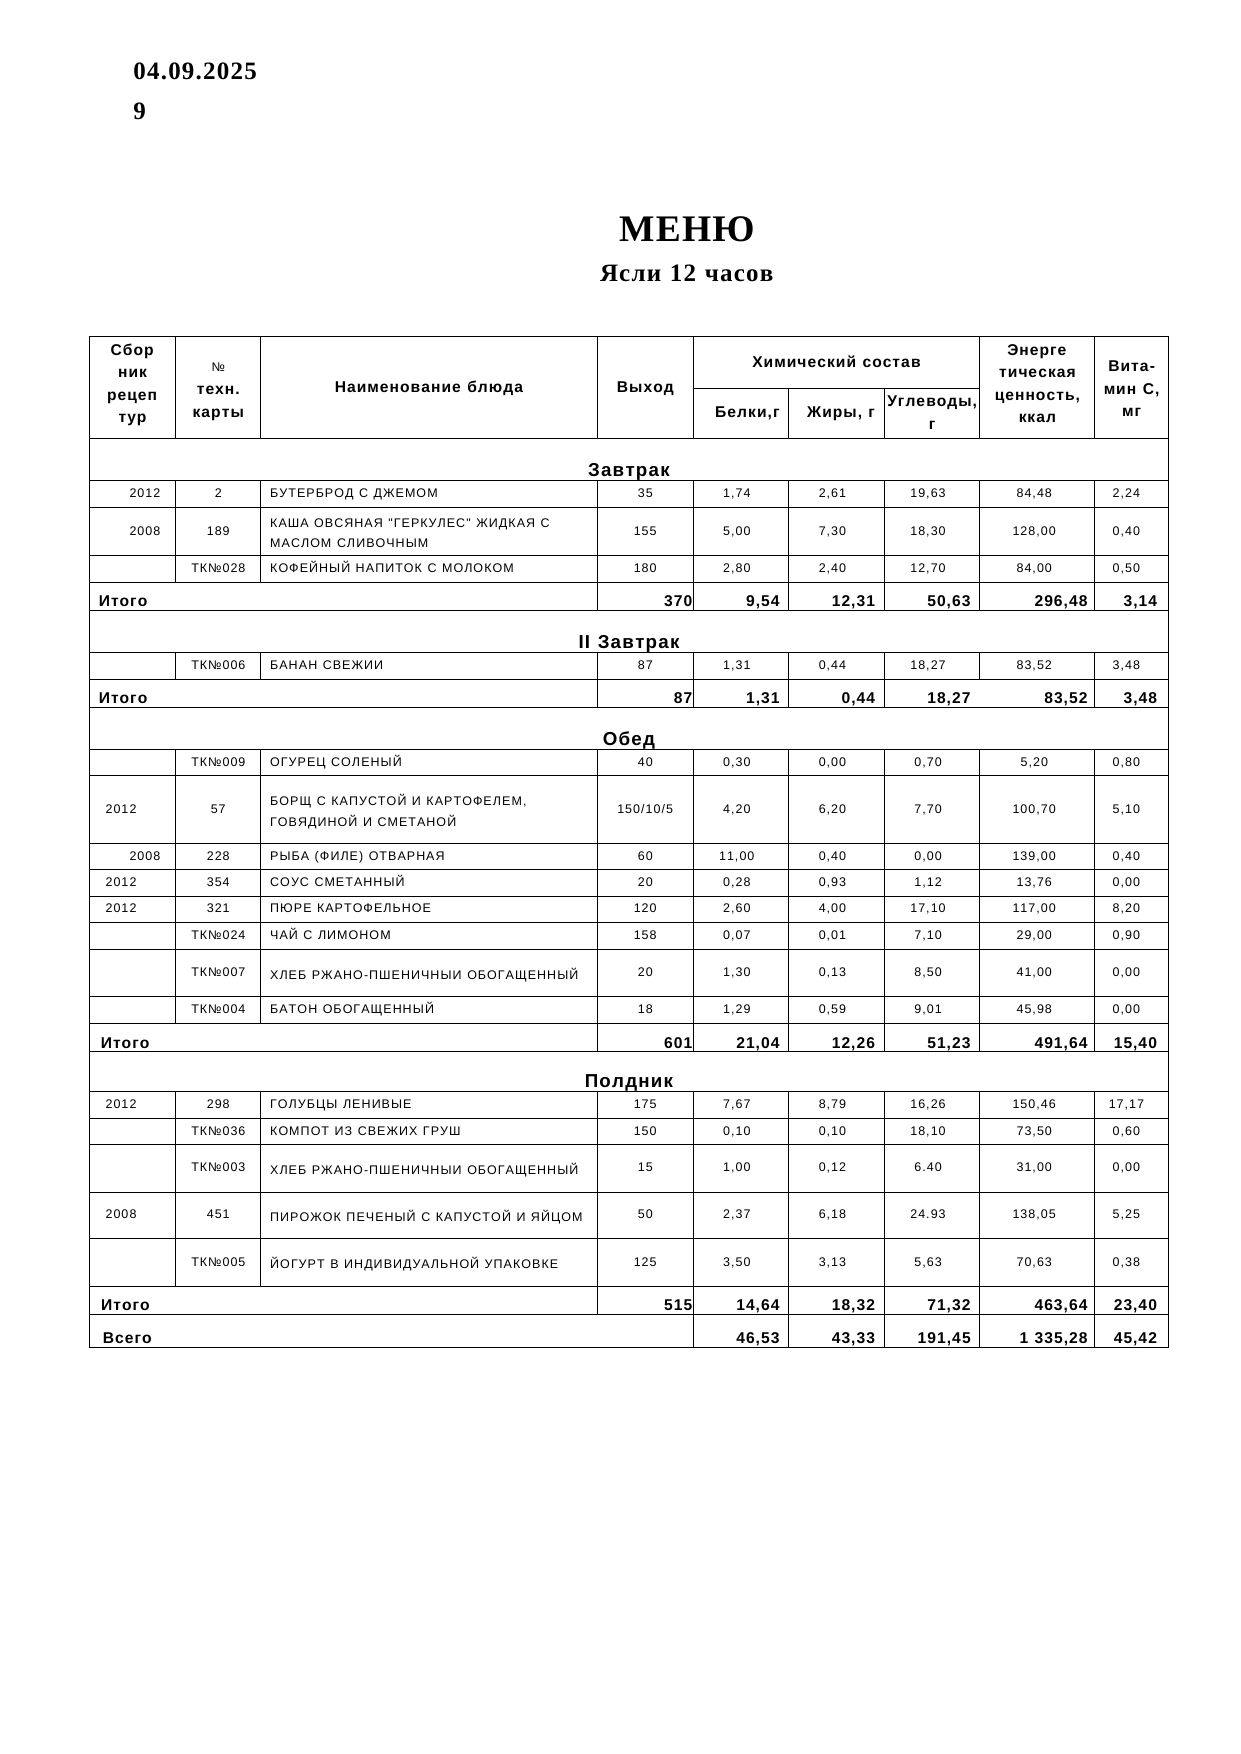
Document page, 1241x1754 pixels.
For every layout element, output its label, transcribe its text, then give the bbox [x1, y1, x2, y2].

table_cell 2008 [90, 1193, 175, 1238]
table_cell 18,27 [885, 680, 980, 707]
table_cell 298 [176, 1092, 260, 1118]
table_cell 228 [176, 844, 260, 869]
table_cell [90, 997, 175, 1023]
table_header Сбор ник рецеп тур [90, 337, 175, 438]
table_cell 7,70 [885, 776, 979, 843]
table_cell 12,31 [789, 583, 884, 609]
table_cell 15,40 [1095, 1024, 1168, 1051]
table_cell 370 [598, 583, 693, 609]
table_cell ТК№006 [176, 653, 260, 678]
table_cell 2012 [90, 1092, 175, 1118]
table_cell 0,38 [1095, 1239, 1168, 1286]
table_cell 191,45 [885, 1315, 979, 1347]
table_cell 50,63 [885, 583, 979, 609]
table_cell 21,04 [694, 1024, 788, 1051]
table_cell ПИРОЖОК ПЕЧЕНЫЙ С КАПУСТОЙ И ЯЙЦОМ [261, 1193, 597, 1238]
table_cell КОФЕЙНЫЙ НАПИТОК С МОЛОКОМ [261, 556, 597, 582]
table_cell 4,20 [694, 776, 788, 843]
table_cell 0,44 [789, 680, 884, 707]
table_cell 45,42 [1095, 1315, 1168, 1347]
table_cell [90, 1239, 175, 1286]
table_cell Полдник [90, 1052, 1168, 1091]
table_cell [90, 750, 175, 775]
text МЕНЮ [105, 214, 1240, 248]
table_cell ТК№024 [176, 923, 260, 949]
table_cell 6,18 [789, 1193, 884, 1238]
table_cell 24.93 [885, 1193, 979, 1238]
table_cell [90, 653, 175, 678]
table_cell 19,63 [885, 481, 979, 507]
table_cell 7,67 [694, 1092, 788, 1118]
table_cell 17,17 [1095, 1092, 1168, 1118]
table_cell 0,10 [694, 1119, 788, 1144]
table_cell Итого [90, 583, 597, 609]
table_cell 1 335,28 [980, 1315, 1094, 1347]
table_cell 0,40 [1095, 844, 1168, 869]
table_cell 18,27 [885, 653, 979, 678]
table_cell 46,53 [694, 1315, 788, 1347]
table_cell ХЛЕБ РЖАНО-ПШЕНИЧНЫИ ОБОГАЩЕННЫЙ [261, 1145, 597, 1192]
text 04.09.2025 [105, 52, 1240, 86]
table_cell 2,60 [694, 897, 788, 922]
table_cell [90, 556, 175, 582]
table_cell 3,48 [1095, 680, 1168, 707]
text 9 [105, 93, 1240, 126]
table_cell 155 [598, 508, 693, 555]
table_cell 17,10 [885, 897, 979, 922]
table_cell 601 [598, 1024, 693, 1051]
table_cell 128,00 [980, 508, 1094, 555]
table_cell 5,63 [885, 1239, 979, 1286]
table_cell 18 [598, 997, 693, 1023]
table_cell 45,98 [980, 997, 1094, 1023]
table_cell 1,30 [694, 950, 788, 996]
table_cell 0,40 [789, 844, 884, 869]
table_cell 6,20 [789, 776, 884, 843]
table_cell 0,10 [789, 1119, 884, 1144]
table_cell 125 [598, 1239, 693, 1286]
table_cell 150,46 [980, 1092, 1094, 1118]
table_cell 87 [598, 680, 693, 707]
table_cell ХЛЕБ РЖАНО-ПШЕНИЧНЫИ ОБОГАЩЕННЫЙ [261, 950, 597, 996]
table_cell 2012 [90, 897, 175, 922]
table_cell [90, 1119, 175, 1144]
table_cell 41,00 [980, 950, 1094, 996]
table_cell 6.40 [885, 1145, 979, 1192]
table_cell 0,50 [1095, 556, 1168, 582]
table_cell ТК№009 [176, 750, 260, 775]
table_cell 0,00 [1095, 997, 1168, 1023]
table_cell 73,50 [980, 1119, 1094, 1144]
table_cell 2 [176, 481, 260, 507]
table_cell 2,80 [694, 556, 788, 582]
table_cell 5,00 [694, 508, 788, 555]
table_cell ЙОГУРТ В ИНДИВИДУАЛЬНОЙ УПАКОВКЕ [261, 1239, 597, 1286]
table_cell 321 [176, 897, 260, 922]
table_cell 0,30 [694, 750, 788, 775]
table_cell 35 [598, 481, 693, 507]
table_header Витамин С, мг [1095, 337, 1168, 438]
table_cell 3,13 [789, 1239, 884, 1286]
table_cell 70,63 [980, 1239, 1094, 1286]
table_cell 84,48 [980, 481, 1094, 507]
table_cell 1,74 [694, 481, 788, 507]
table_cell 2,24 [1095, 481, 1168, 507]
table_cell СОУС СМЕТАННЫЙ [261, 870, 597, 896]
table_cell 12,26 [789, 1024, 884, 1051]
table_header Наименование блюда [261, 337, 597, 438]
table_cell 158 [598, 923, 693, 949]
table_cell 29,00 [980, 923, 1094, 949]
table_cell 18,10 [885, 1119, 979, 1144]
table_cell 2,40 [789, 556, 884, 582]
table_header Энерге тическая ценность, ккал [980, 337, 1094, 438]
table_cell ТК№007 [176, 950, 260, 996]
table_cell 15 [598, 1145, 693, 1192]
table_cell [90, 1145, 175, 1192]
table_cell БАНАН СВЕЖИИ [261, 653, 597, 678]
table_cell 491,64 [980, 1024, 1094, 1051]
table_cell 11,00 [694, 844, 788, 869]
table_cell 9,54 [694, 583, 788, 609]
table_cell 18,32 [789, 1287, 884, 1314]
table_cell 189 [176, 508, 260, 555]
table_cell Итого [90, 680, 597, 707]
table_cell Всего [90, 1315, 693, 1347]
table_cell 100,70 [980, 776, 1094, 843]
table_cell 1,29 [694, 997, 788, 1023]
table_cell 9,01 [885, 997, 979, 1023]
table_cell БАТОН ОБОГАЩЕННЫЙ [261, 997, 597, 1023]
table_cell 0,60 [1095, 1119, 1168, 1144]
table_cell РЫБА (ФИЛЕ) ОТВАРНАЯ [261, 844, 597, 869]
table_cell 71,32 [885, 1287, 979, 1314]
table_cell ТК№005 [176, 1239, 260, 1286]
table_cell 83,52 [980, 680, 1094, 707]
table_cell 8,79 [789, 1092, 884, 1118]
table_cell 0,00 [1095, 950, 1168, 996]
table_cell Обед [90, 708, 1168, 749]
table_cell 2,61 [789, 481, 884, 507]
table_cell 13,76 [980, 870, 1094, 896]
table_cell 2,37 [694, 1193, 788, 1238]
table_cell 0,44 [789, 653, 884, 678]
table_cell 3,50 [694, 1239, 788, 1286]
table_cell Итого [90, 1287, 176, 1314]
table_cell 5,10 [1095, 776, 1168, 843]
table_cell 0,12 [789, 1145, 884, 1192]
table_cell 451 [176, 1193, 260, 1238]
table_cell 463,64 [980, 1287, 1094, 1314]
table_cell 1,00 [694, 1145, 788, 1192]
table_cell 0,28 [694, 870, 788, 896]
table_cell ЧАЙ С ЛИМОНОМ [261, 923, 597, 949]
table_cell 20 [598, 950, 693, 996]
table_cell 2008 [90, 508, 175, 555]
table_cell 1,12 [885, 870, 979, 896]
table_cell 0,93 [789, 870, 884, 896]
table_cell КОМПОТ ИЗ СВЕЖИХ ГРУШ [261, 1119, 597, 1144]
table_cell 83,52 [980, 653, 1094, 678]
table_cell 0,90 [1095, 923, 1168, 949]
table_cell 515 [598, 1287, 693, 1314]
table_cell ТК№036 [176, 1119, 260, 1144]
table_cell 150 [598, 1119, 693, 1144]
table_cell ТК№028 [176, 556, 260, 582]
table_cell Белки,г [694, 389, 788, 438]
table_cell 1,31 [694, 680, 788, 707]
table_cell ГОЛУБЦЫ ЛЕНИВЫЕ [261, 1092, 597, 1118]
table_cell 117,00 [980, 897, 1094, 922]
table_cell 3,14 [1095, 583, 1168, 609]
table_cell 43,33 [789, 1315, 884, 1347]
table_cell [176, 1287, 597, 1314]
table_cell 7,30 [789, 508, 884, 555]
table_cell 8,20 [1095, 897, 1168, 922]
table_cell II Завтрак [90, 611, 1168, 652]
table_cell 7,10 [885, 923, 979, 949]
table_cell 0,00 [789, 750, 884, 775]
table_cell 0,80 [1095, 750, 1168, 775]
table_cell 1,31 [694, 653, 788, 678]
table_cell Итого [90, 1024, 597, 1051]
table_cell Завтрак [90, 439, 1168, 480]
table_cell ОГУРЕЦ СОЛЕНЫЙ [261, 750, 597, 775]
table_cell 0,01 [789, 923, 884, 949]
table_header Химический состав [694, 337, 979, 388]
table_cell 139,00 [980, 844, 1094, 869]
table_cell 0,07 [694, 923, 788, 949]
table_cell 2012 [90, 870, 175, 896]
table_header Выход [598, 337, 693, 438]
table_cell Углеводы, г [885, 389, 979, 438]
table_cell ТК№003 [176, 1145, 260, 1192]
table_cell 3,48 [1095, 653, 1168, 678]
table_cell 175 [598, 1092, 693, 1118]
table_cell 12,70 [885, 556, 979, 582]
table_cell 0,00 [885, 844, 979, 869]
table_cell 57 [176, 776, 260, 843]
table_cell 84,00 [980, 556, 1094, 582]
table_cell 31,00 [980, 1145, 1094, 1192]
table_cell 0,70 [885, 750, 979, 775]
table_cell 296,48 [980, 583, 1094, 609]
table_cell 23,40 [1095, 1287, 1168, 1314]
table_cell 180 [598, 556, 693, 582]
table_cell 50 [598, 1193, 693, 1238]
table_cell 0,00 [1095, 870, 1168, 896]
table_cell 16,26 [885, 1092, 979, 1118]
table_cell 87 [598, 653, 693, 678]
table_cell 120 [598, 897, 693, 922]
table_cell 51,23 [885, 1024, 979, 1051]
table_cell 138,05 [980, 1193, 1094, 1238]
table_cell ПЮРЕ КАРТОФЕЛЬНОЕ [261, 897, 597, 922]
table_cell 20 [598, 870, 693, 896]
table_cell 18,30 [885, 508, 979, 555]
table_cell 14,64 [694, 1287, 788, 1314]
table_cell 60 [598, 844, 693, 869]
table_cell 150/10/5 [598, 776, 693, 843]
table_cell [90, 950, 175, 996]
table_cell 5,20 [980, 750, 1094, 775]
table_cell КАША ОВСЯНАЯ "ГЕРКУЛЕС" ЖИДКАЯ С МАСЛОМ СЛИВОЧНЫМ [261, 508, 597, 555]
table_cell 5,25 [1095, 1193, 1168, 1238]
table_cell Жиры, г [789, 389, 884, 438]
table_cell 0,00 [1095, 1145, 1168, 1192]
table_cell ТК№004 [176, 997, 260, 1023]
table_header № техн. карты [176, 337, 260, 438]
table_cell БУТЕРБРОД С ДЖЕМОМ [261, 481, 597, 507]
table_cell 2012 [90, 481, 175, 507]
table_cell 354 [176, 870, 260, 896]
table_cell 0,13 [789, 950, 884, 996]
table_cell 8,50 [885, 950, 979, 996]
table_cell 2008 [90, 844, 175, 869]
table_cell 0,59 [789, 997, 884, 1023]
table_cell БОРЩ С КАПУСТОЙ И КАРТОФЕЛЕМ, ГОВЯДИНОЙ И СМЕТАНОЙ [261, 776, 597, 843]
table_cell [90, 923, 175, 949]
table_cell 0,40 [1095, 508, 1168, 555]
text Ясли 12 часов [105, 255, 1240, 288]
table_cell 4,00 [789, 897, 884, 922]
table_cell 40 [598, 750, 693, 775]
table_cell 2012 [90, 776, 175, 843]
